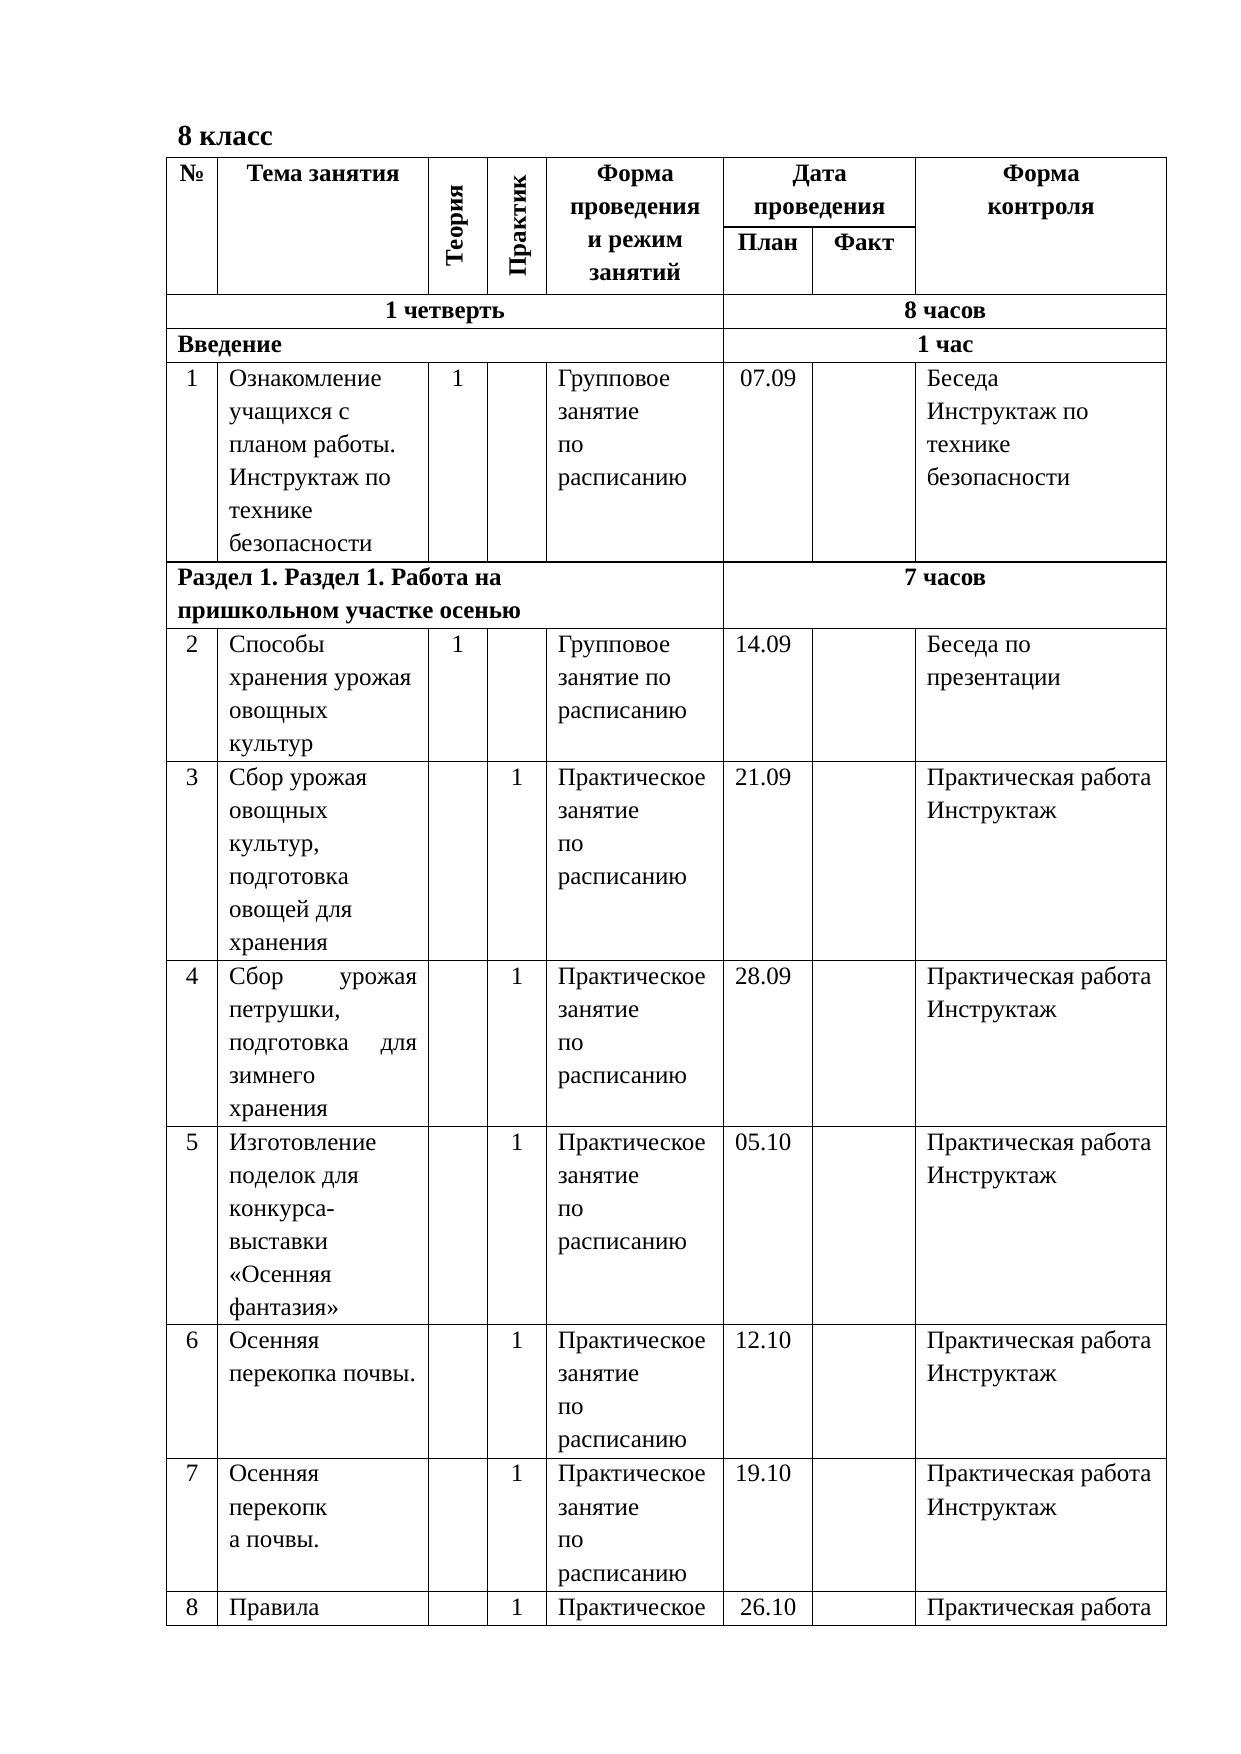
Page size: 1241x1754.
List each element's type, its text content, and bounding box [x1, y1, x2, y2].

table_cell [488, 363, 546, 561]
table_cell 1 [488, 1592, 546, 1625]
table_header Форма контроля [916, 158, 1166, 294]
table_cell Сбор урожая овощных культур, подготовка овощей для хранения [218, 762, 428, 960]
table_cell [429, 1592, 487, 1625]
table_cell 26.10 [724, 1592, 812, 1625]
table_cell Практическое занятие по расписанию [547, 1325, 723, 1457]
table_cell [813, 1592, 915, 1625]
table_cell 6 [167, 1325, 217, 1457]
table_cell 1 час [724, 329, 1166, 362]
table_cell Практическое занятие по расписанию [547, 1459, 723, 1591]
table_cell [429, 762, 487, 960]
table_cell 28.09 [724, 961, 812, 1126]
table_cell 1 четверть [167, 295, 723, 328]
table_cell Практическое занятие по расписанию [547, 1127, 723, 1324]
table_cell 1 [488, 1459, 546, 1591]
table_cell 3 [167, 762, 217, 960]
table_cell [813, 629, 915, 761]
table_cell Практическая работа Инструктаж [916, 961, 1166, 1126]
table_cell Осенняя перекопка почвы. [218, 1325, 428, 1457]
table_cell [488, 629, 546, 761]
table_cell Практическая работа Инструктаж [916, 1459, 1166, 1591]
table_cell 7 часов [724, 563, 1166, 628]
table_cell [429, 1459, 487, 1591]
table_cell План [724, 228, 812, 294]
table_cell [218, 1592, 428, 1625]
table_header Тема занятия [218, 158, 428, 294]
table_cell 07.09 [724, 363, 812, 561]
table_cell 21.09 [724, 762, 812, 960]
table_cell Практическая работа Инструктаж [916, 1127, 1166, 1324]
table_cell [429, 1325, 487, 1457]
table_cell 05.10 [724, 1127, 812, 1324]
table_cell [813, 1459, 915, 1591]
table_cell [813, 1127, 915, 1324]
table_cell Практическая работа Инструктаж [916, 1325, 1166, 1457]
table_cell 8 часов [724, 295, 1166, 328]
table_header Практика [488, 158, 546, 294]
table_cell Беседа Инструктаж по технике безопасности [916, 363, 1166, 561]
table_cell 1 [488, 1127, 546, 1324]
table_cell Осенняя перекопка почвы. [218, 1459, 428, 1591]
table_cell 19.10 [724, 1459, 812, 1591]
table_cell [813, 762, 915, 960]
table_cell 4 [167, 961, 217, 1126]
table_cell 5 [167, 1127, 217, 1324]
table_cell [429, 1127, 487, 1324]
table_header Дата проведения [724, 158, 915, 226]
table_cell Изготовление поделок для конкурса-выставки «Осенняя фантазия» [218, 1127, 428, 1324]
table_cell 1 [488, 1325, 546, 1457]
table_cell 1 [488, 961, 546, 1126]
table_cell Групповое занятие по расписанию [547, 363, 723, 561]
table_cell [813, 961, 915, 1126]
table_cell Практическое занятие по расписанию [547, 762, 723, 960]
table_cell Способы хранения урожая овощных культур [218, 629, 428, 761]
text 8 класс [177, 118, 1152, 152]
table_header Форма проведения и режим занятий [547, 158, 723, 294]
table_cell Ознакомление учащихся с планом работы. Инструктаж по технике безопасности [218, 363, 428, 561]
table_cell Сбор урожая петрушки, подготовка для зимнего хранения [218, 961, 428, 1126]
table_cell 2 [167, 629, 217, 761]
table_cell 1 [167, 363, 217, 561]
table_cell [813, 1325, 915, 1457]
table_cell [547, 1592, 723, 1625]
table_cell 8 [167, 1592, 217, 1625]
table_cell 14.09 [724, 629, 812, 761]
table_cell Факт [813, 228, 915, 294]
table_cell Раздел 1. Раздел 1. Работа на пришкольном участке осенью [167, 563, 723, 628]
table_cell Практическая работа Инструктаж [916, 762, 1166, 960]
table_header № [167, 158, 217, 294]
table_cell Групповое занятие по расписанию [547, 629, 723, 761]
table_cell Беседа по презентации [916, 629, 1166, 761]
table_cell 1 [488, 762, 546, 960]
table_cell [916, 1592, 1166, 1625]
table_header Теория [429, 158, 487, 294]
table_cell Введение [167, 329, 723, 362]
table_cell 1 [429, 629, 487, 761]
table_cell 12.10 [724, 1325, 812, 1457]
table_cell 1 [429, 363, 487, 561]
table_cell Практическое занятие по расписанию [547, 961, 723, 1126]
table_cell [429, 961, 487, 1126]
table_cell 7 [167, 1459, 217, 1591]
table_cell [813, 363, 915, 561]
